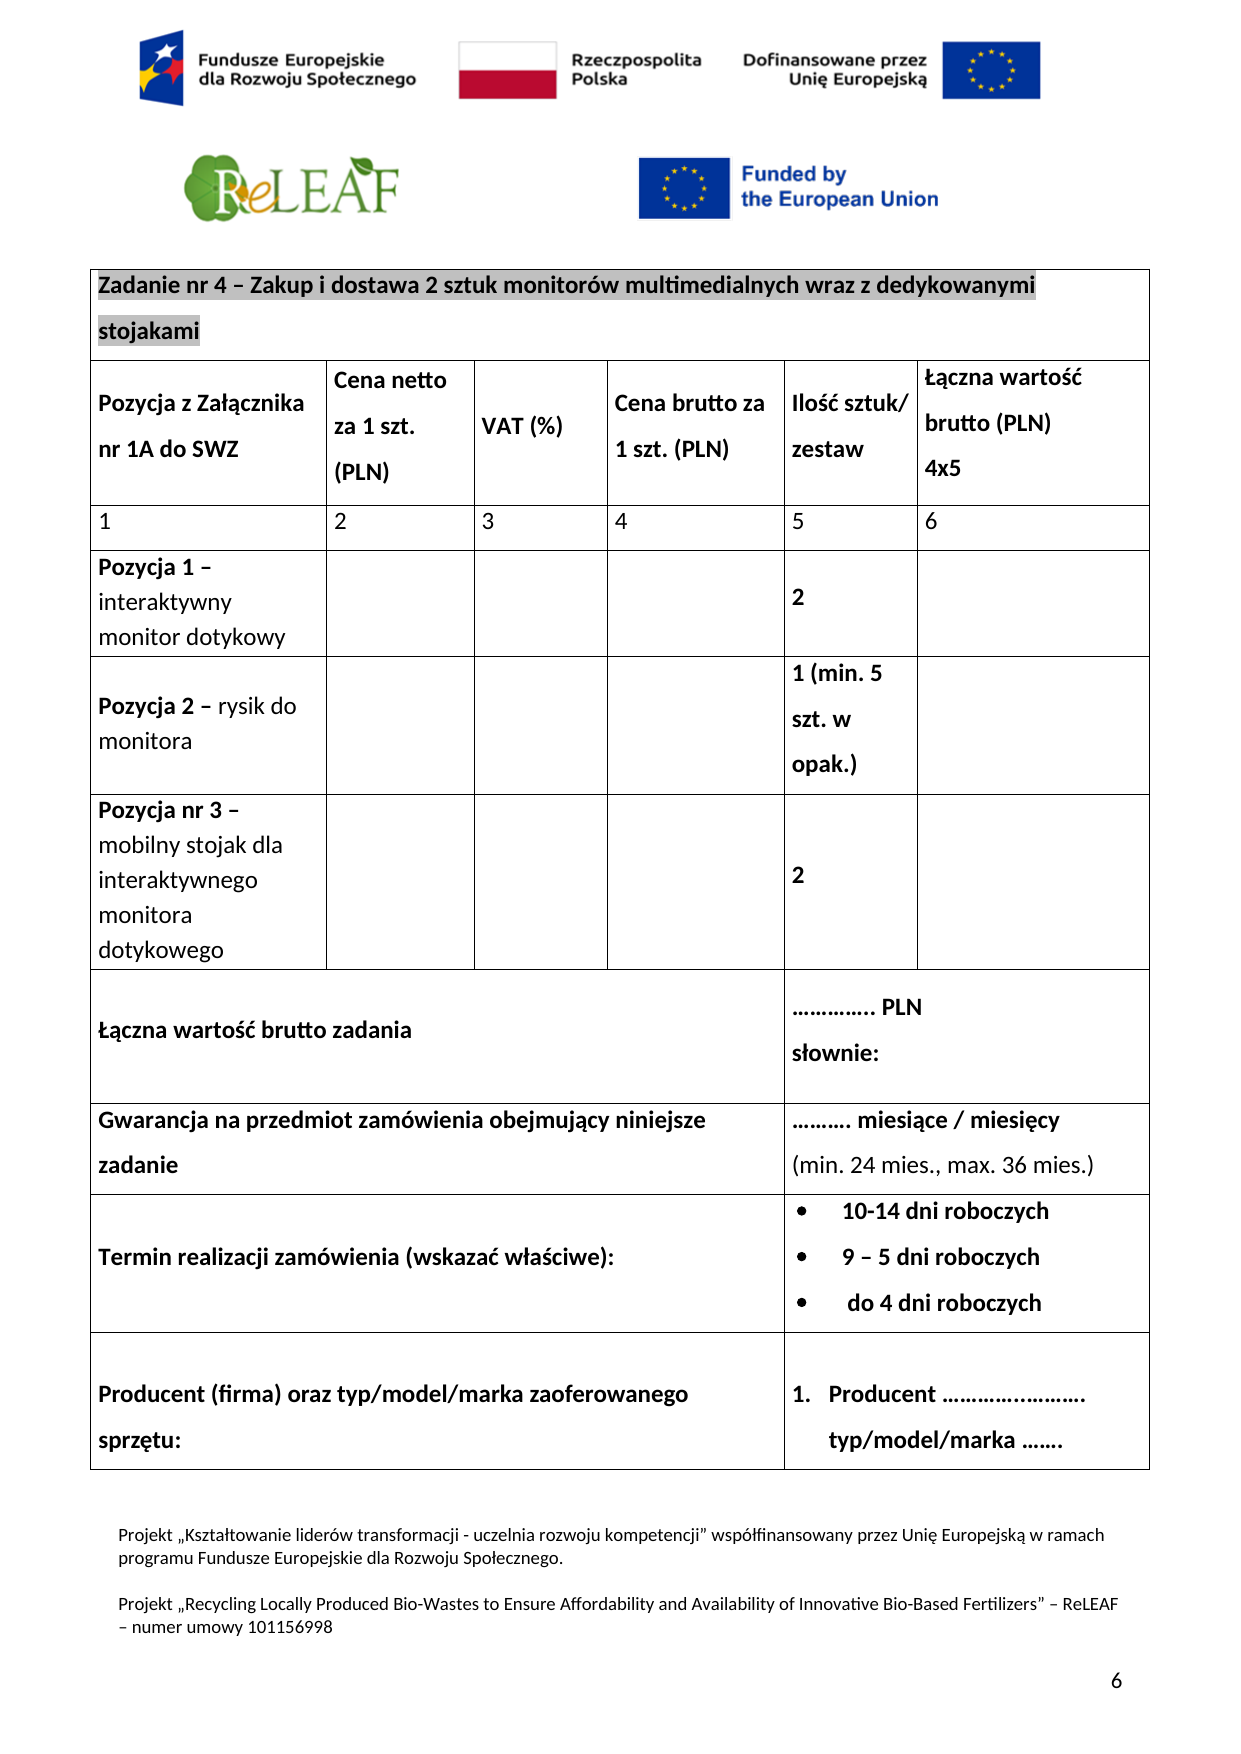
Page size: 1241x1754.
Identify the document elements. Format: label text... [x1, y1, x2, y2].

table_cell Gwarancja na przedmiot zamówienia obejmujący niniejsze zadanie [91, 1104, 784, 1194]
table_cell 2 [327, 506, 474, 550]
table_cell ………. miesiące / miesięcy (min. 24 mies., max. 36 mies.) [785, 1104, 1149, 1194]
table_cell [918, 657, 1149, 793]
table_cell Cena netto za 1 szt. (PLN) [327, 361, 474, 504]
table_cell [608, 551, 784, 656]
table_cell Ilość sztuk/ zestaw [785, 361, 917, 504]
table_cell [327, 795, 474, 969]
table_cell [918, 795, 1149, 969]
table_cell [475, 795, 607, 969]
table_cell Producent …………..………. typ/model/marka ……. Producent …………..………. typ/model/marka ……. Producent …………..………. typ/model/marka ……. [785, 1333, 1149, 1469]
table_cell Pozycja z Załącznika nr 1A do SWZ [91, 361, 326, 504]
table_cell [327, 551, 474, 656]
picture [118, 11, 1062, 125]
picture [178, 142, 404, 235]
table_cell 5 [785, 506, 917, 550]
table_cell VAT (%) [475, 361, 607, 504]
picture [634, 153, 951, 224]
table_cell ………….. PLN słownie: [785, 970, 1149, 1103]
table_cell 1 (min. 5 szt. w opak.) [785, 657, 917, 793]
table_cell 2 [785, 551, 917, 656]
table_cell [475, 551, 607, 656]
table_cell [918, 551, 1149, 656]
table_cell [327, 657, 474, 793]
table_cell 6 [918, 506, 1149, 550]
table_cell 2 [785, 795, 917, 969]
table_cell Producent (firma) oraz typ/model/marka zaoferowanego sprzętu: 1. Pozycja 1 2. Pozycja 2 3. Pozycja 3 [91, 1333, 784, 1469]
table_cell Cena brutto za 1 szt. (PLN) [608, 361, 784, 504]
table_cell Łączna wartość brutto zadania [91, 970, 784, 1103]
table_cell 1 [91, 506, 326, 550]
table_cell 3 [475, 506, 607, 550]
table_cell [608, 657, 784, 793]
table_cell Pozycja nr 3 – mobilny stojak dla interaktywnego monitora dotykowego [91, 795, 326, 969]
table_cell 4 [608, 506, 784, 550]
table_cell Termin realizacji zamówienia (wskazać właściwe): [91, 1195, 784, 1332]
table_cell Pozycja 1 – interaktywny monitor dotykowy [91, 551, 326, 656]
table_header Zadanie nr 4 – Zakup i dostawa 2 sztuk monitorów multimedialnych wraz z dedykowanymi stojakami [91, 270, 1149, 360]
table_cell [608, 795, 784, 969]
table_cell Pozycja 2 – rysik do monitora [91, 657, 326, 793]
table_cell Łączna wartość brutto (PLN) 4x5 [918, 361, 1149, 504]
table_cell 10-14 dni roboczych 9 – 5 dni roboczych do 4 dni roboczych [785, 1195, 1149, 1332]
table_cell [475, 657, 607, 793]
